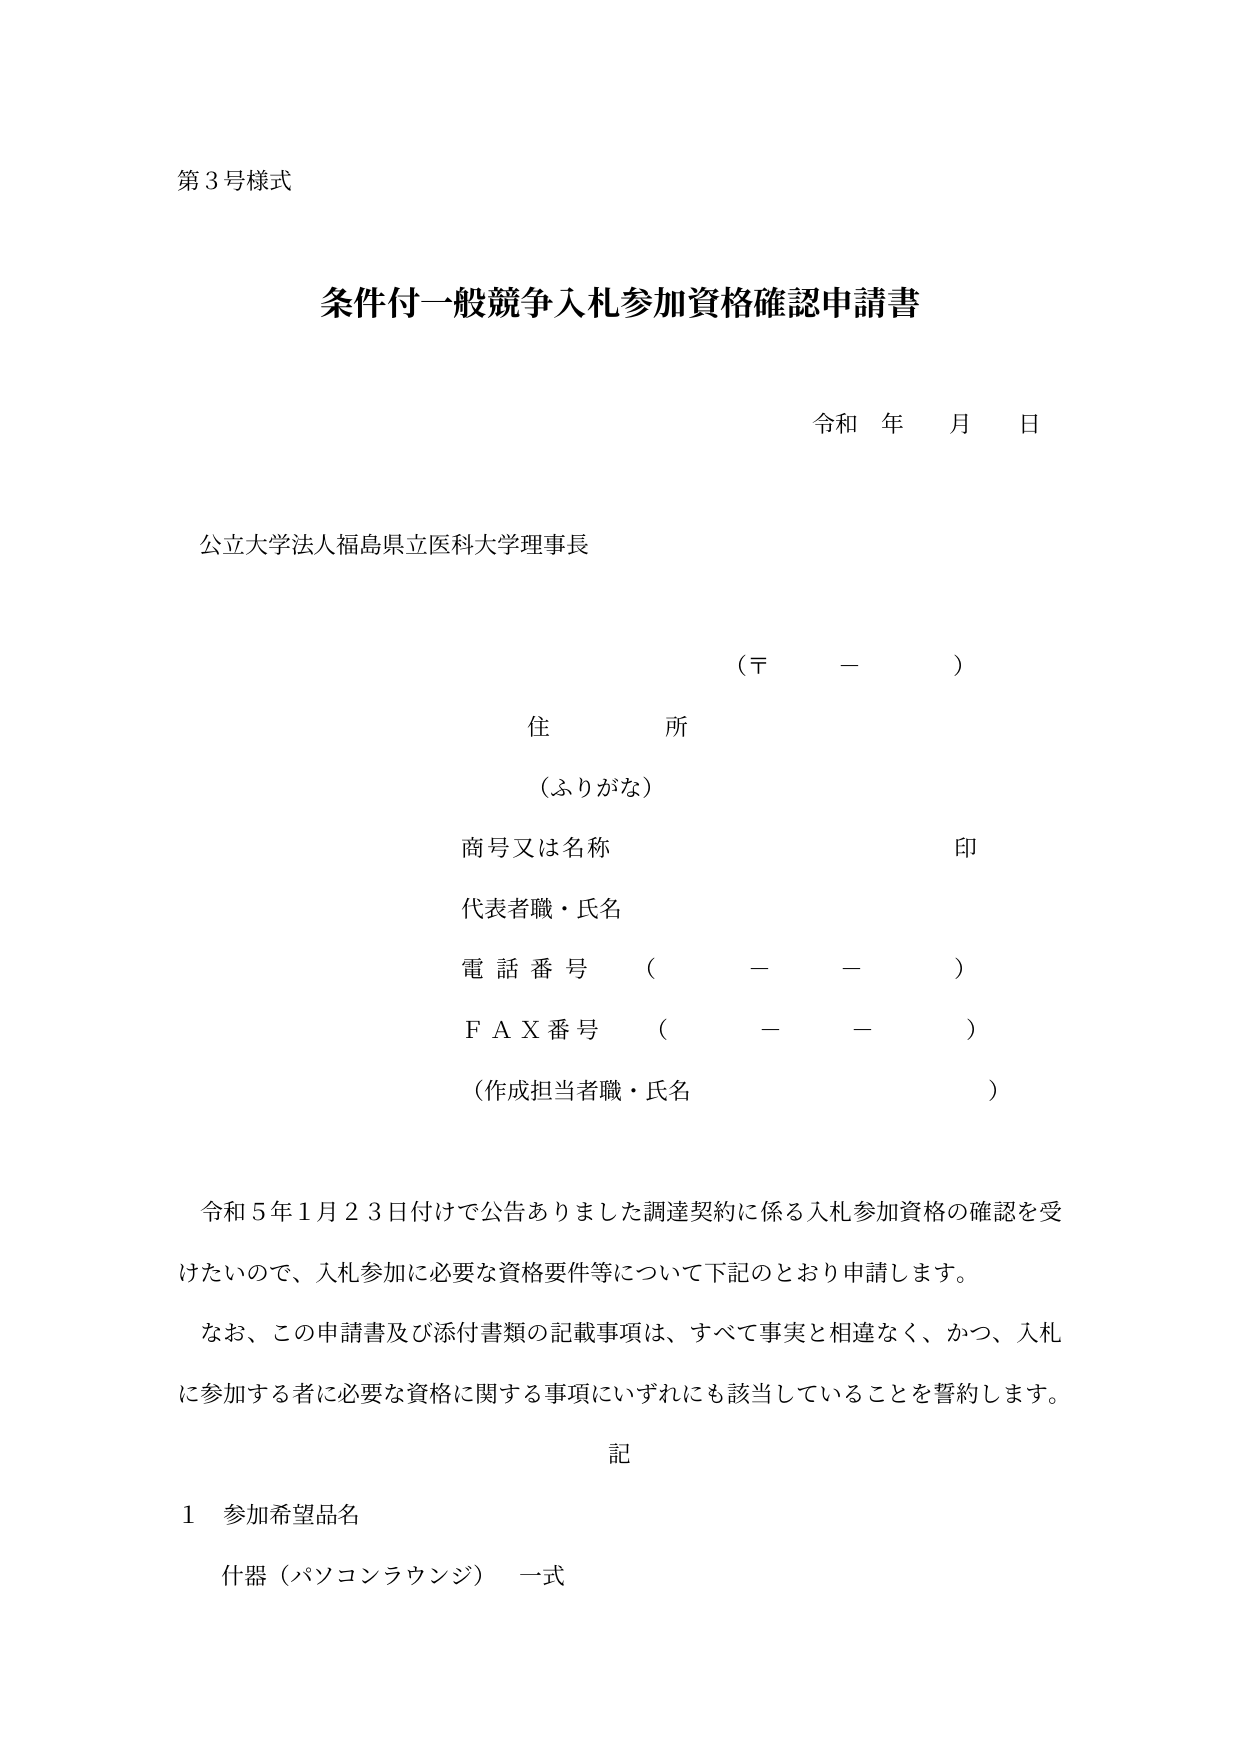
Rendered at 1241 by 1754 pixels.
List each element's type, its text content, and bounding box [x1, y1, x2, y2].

text 第３号様式 [177, 149, 1063, 210]
text 令和５年１月２３日付けで公告ありました調達契約に係る入札参加資格の確認を受けたいので、入札参加に必要な資格要件等について下記のとおり申請します。 [177, 1180, 1063, 1301]
text （作成担当者職・氏名 ） [462, 1059, 1063, 1119]
text 商号又は名称 印 [462, 816, 1063, 877]
text 条件付一般競争入札参加資格確認申請書 [177, 271, 1063, 331]
text 代表者職・氏名 [462, 877, 1063, 938]
text （ふりがな） [527, 756, 1063, 816]
text 公立大学法人福島県立医科大学理事長 [199, 513, 1063, 574]
text 電話番号 （ － － ） [462, 938, 1063, 998]
text 記 [177, 1423, 1063, 1483]
text 什器（パソコンラウンジ） 一式 [221, 1544, 1063, 1604]
text ＦＡＸ番号 （ － － ） [462, 998, 1063, 1059]
text １ 参加希望品名 [177, 1483, 1063, 1544]
text 令和 年 月 日 [177, 392, 1041, 453]
text （〒 － ） [724, 634, 1063, 695]
text 住 所 [527, 695, 1063, 756]
text なお、この申請書及び添付書類の記載事項は、すべて事実と相違なく、かつ、入札に参加する者に必要な資格に関する事項にいずれにも該当していることを誓約します。 [177, 1301, 1063, 1423]
